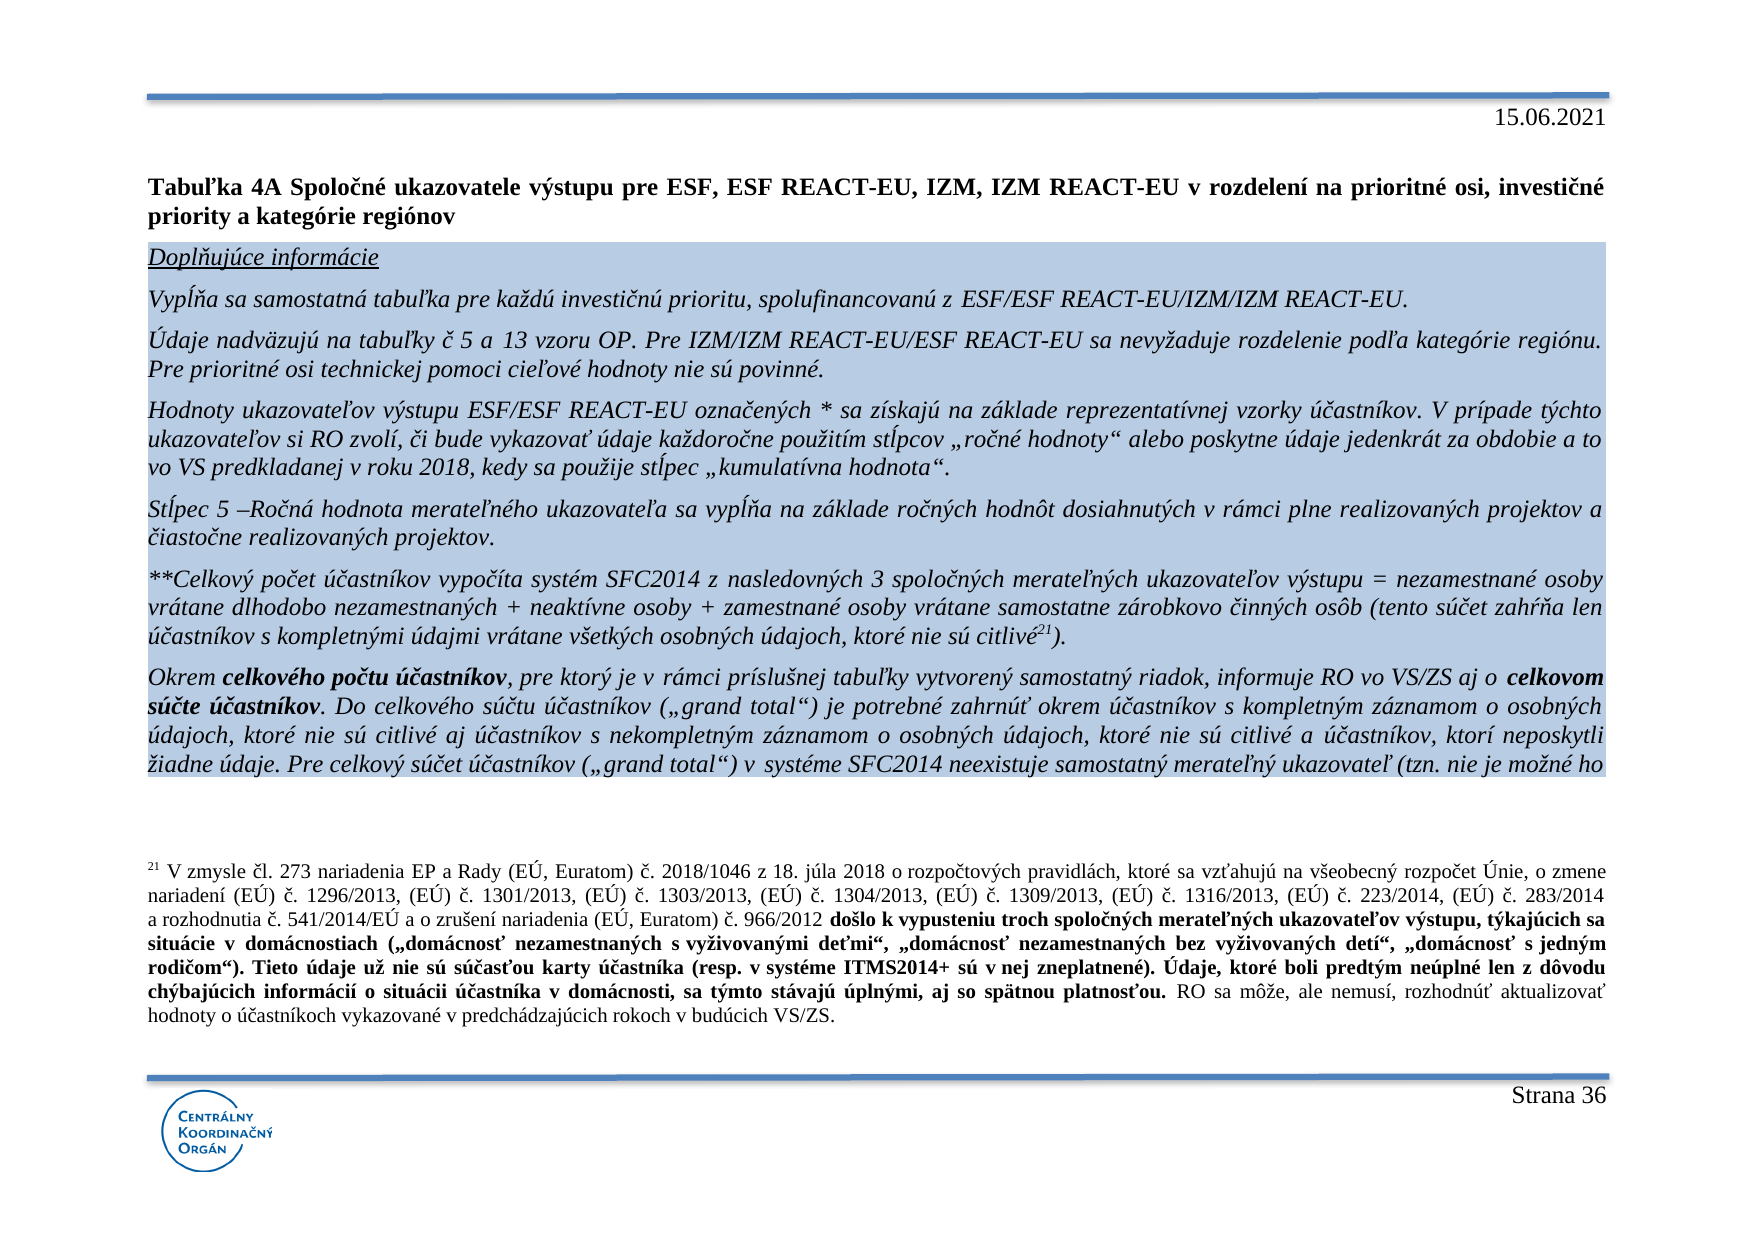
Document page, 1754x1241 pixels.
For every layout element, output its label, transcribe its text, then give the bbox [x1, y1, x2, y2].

text Stĺpec 5 –Ročná hodnota merateľného ukazovateľa sa vypĺňa na základe ročných hodnôt dosiahnutých v rámci plne realizovaných projektov a čiastočne realizovaných projektov. [148, 494, 1606, 551]
text Hodnoty ukazovateľov výstupu ESF/ESF REACT-EU označených * sa získajú na základe reprezentatívnej vzorky účastníkov. V prípade týchto ukazovateľov si RO zvolí, či bude vykazovať údaje každoročne použitím stĺpcov „ročné hodnoty“ alebo poskytne údaje jedenkrát za obdobie a to vo VS predkladanej v roku 2018, kedy sa použije stĺpec „kumulatívna hodnota“. [148, 395, 1606, 481]
text Okrem celkového počtu účastníkov, pre ktorý je v rámci príslušnej tabuľky vytvorený samostatný riadok, informuje RO vo VS/ZS aj o celkovom súčte účastníkov. Do celkového súčtu účastníkov („grand total“) je potrebné zahrnúť okrem účastníkov s kompletným záznamom o osobných údajoch, ktoré nie sú citlivé aj účastníkov s nekompletným záznamom o osobných údajoch, ktoré nie sú citlivé a účastníkov, ktorí neposkytli žiadne údaje. Pre celkový súčet účastníkov („grand total“) v systéme SFC2014 neexistuje samostatný merateľný ukazovateľ (tzn. nie je možné ho vyplniť v rámci preddefinovaných tabuliek), RO tento súčet oznámi v rámci časti I.2. VS/ ZS – Prehľad o vykonávaní programu. Táto informácia umožní RO poskytnúť údaje o všetkých účastníkoch projektov. [148, 662, 1606, 777]
text Údaje nadväzujú na tabuľky č 5 a 13 vzoru OP. Pre IZM/IZM REACT-EU/ESF REACT-EU sa nevyžaduje rozdelenie podľa kategórie regiónu. Pre prioritné osi technickej pomoci cieľové hodnoty nie sú povinné. [148, 325, 1606, 382]
text **Celkový počet účastníkov vypočíta systém SFC2014 z nasledovných 3 spoločných merateľných ukazovateľov výstupu = nezamestnané osoby vrátane dlhodobo nezamestnaných + neaktívne osoby + zamestnané osoby vrátane samostatne zárobkovo činných osôb (tento súčet zahŕňa len účastníkov s kompletnými údajmi vrátane všetkých osobných údajoch, ktoré nie sú citlivé). [148, 564, 1606, 650]
text Doplňujúce informácie [148, 242, 1606, 271]
text Vypĺňa sa samostatná tabuľka pre každú investičnú prioritu, spolufinancovanú z ESF/ESF REACT-EU/IZM/IZM REACT-EU. [148, 284, 1606, 312]
picture [159, 1088, 272, 1171]
text Tabuľka 4A Spoločné ukazovatele výstupu pre ESF, ESF REACT-EU, IZM, IZM REACT-EU v rozdelení na prioritné osi, investičné priority a kategórie regiónov [148, 172, 1606, 230]
